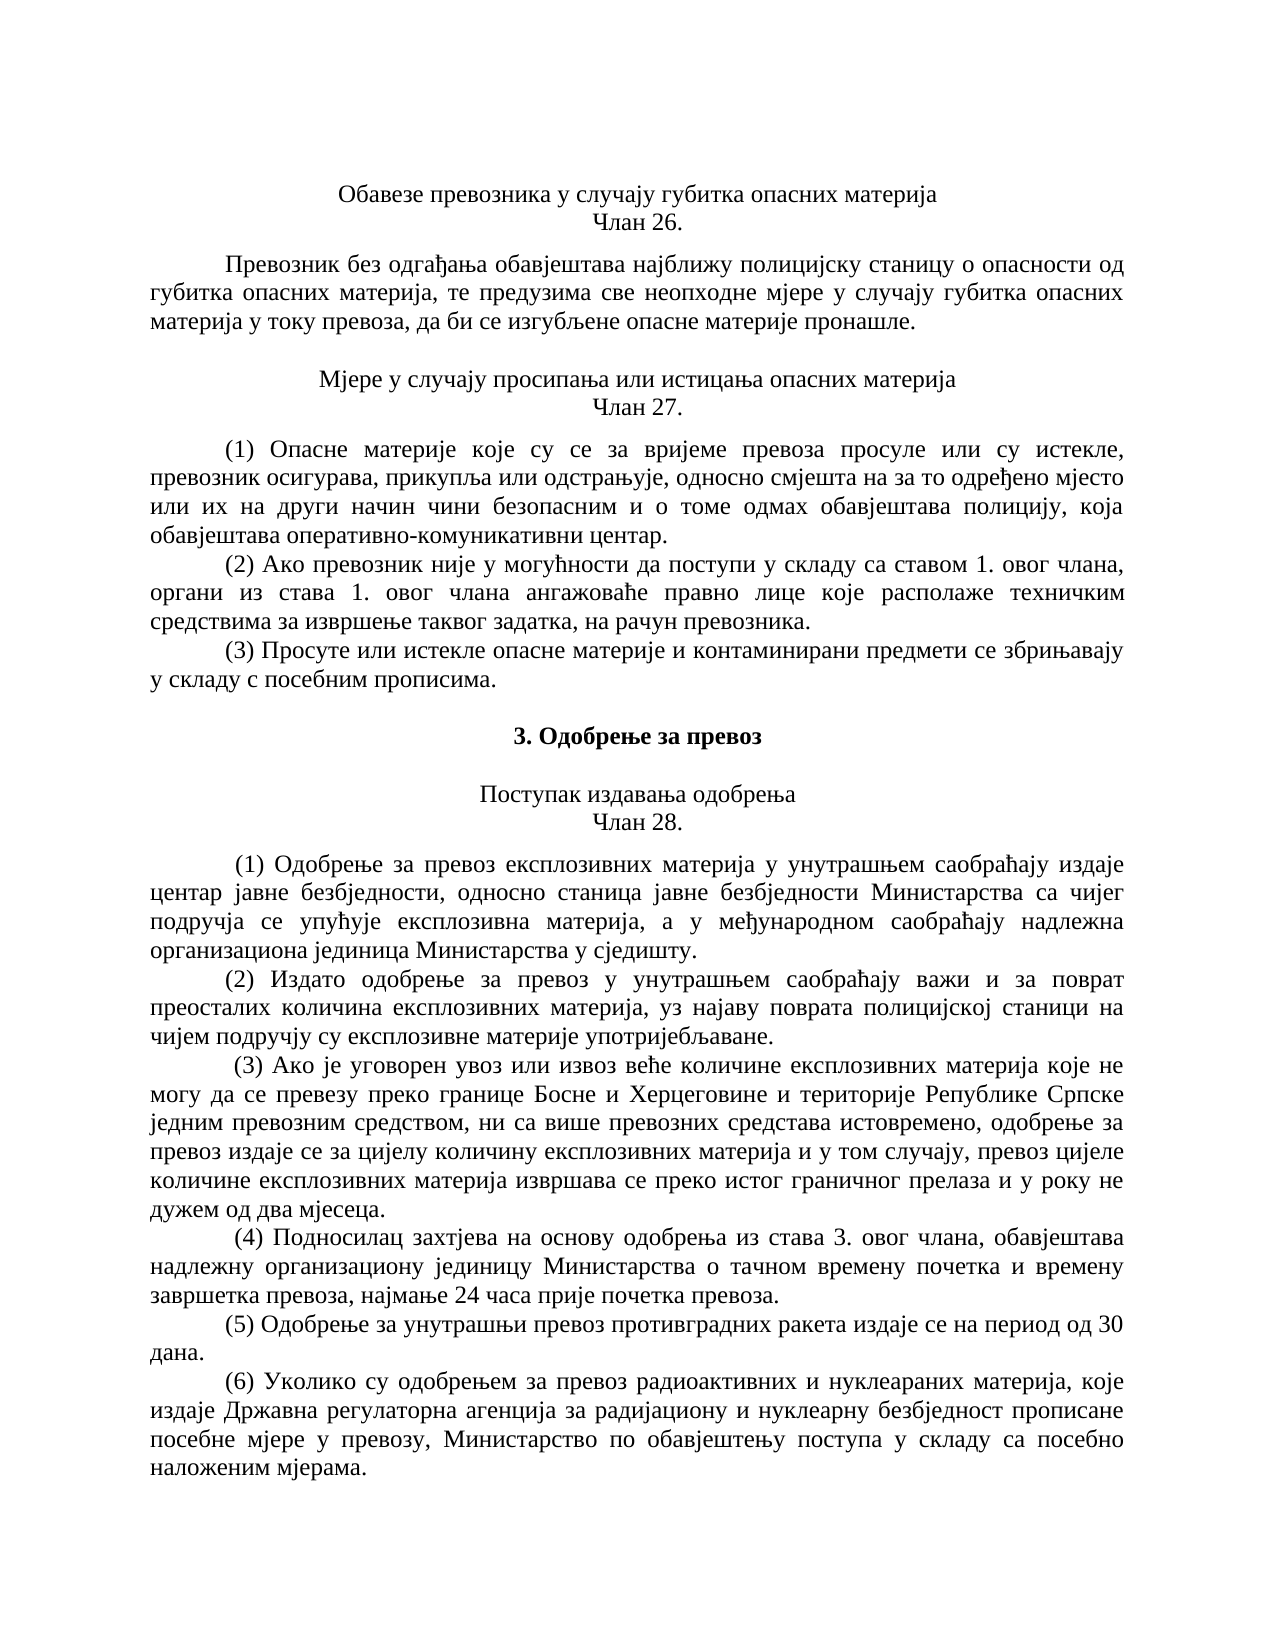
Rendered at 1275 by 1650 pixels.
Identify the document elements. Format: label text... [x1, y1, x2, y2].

text Члан 26. [150, 207, 1125, 236]
text Мјере у случају просипања или истицања опасних материја [150, 364, 1125, 392]
text Обавезе превозника у случају губитка опасних материја [150, 179, 1125, 207]
text (1) Одобрење за превоз експлозивних материја у унутрашњем саобраћају издаје центар јавне безбједности, односно станица јавне безбједности Министарства са чијег подручја се упућује експлозивна материја, а у међународном саобраћају надлежна организациона јединица Министарства у сједишту. [150, 849, 1125, 964]
text Поступак издавања одобрења [150, 779, 1125, 807]
text (4) Подносилац захтјева на основу одобрења из става 3. овог члана, обавјештава надлежну организациону јединицу Министарства о тачном времену почетка и времену завршетка превоза, најмање 24 часа прије почетка превоза. [150, 1222, 1125, 1309]
text (1) Опасне материје које су се за вријеме превоза просуле или су истекле, превозник осигурава, прикупља или одстрањује, односно смјешта на за то одређено мјесто или их на други начин чини безопасним и о томе одмах обавјештава полицију, која обавјештава оперативно-комуникативни центар. [150, 434, 1125, 549]
text (2) Издато одобрење за превоз у унутрашњем саобраћају важи и за поврат преосталих количина експлозивних материја, уз најаву поврата полицијској станици на чијем подручју су експлозивне материје употријебљаване. [150, 964, 1125, 1050]
text 3. Одобрење за превоз [150, 721, 1125, 750]
text (5) Одобрење за унутрашњи превоз противградних ракета издаје се на период од 30 дана. [150, 1309, 1125, 1366]
text (2) Ако превозник није у могућности да поступи у складу са ставом 1. овог члана, органи из става 1. овог члана ангажоваће правно лице које располаже техничким средствима за извршење таквог задатка, на рачун превозника. [150, 549, 1125, 635]
text (3) Ако је уговорен увоз или извоз веће количине експлозивних материја које не могу да се превезу преко границе Босне и Херцеговине и територије Републике Српске једним превозним средством, ни са више превозних средстава истовремено, одобрење за превоз издаје се за цијелу количину експлозивних материја и у том случају, превоз цијеле количине експлозивних материја извршава се преко истог граничног прелаза и у року не дужем од два мјесеца. [150, 1050, 1125, 1222]
text Члан 28. [150, 807, 1125, 836]
text (3) Просуте или истекле опасне материје и контаминирани предмети се збрињавају у складу с посебним прописима. [150, 635, 1125, 692]
text Члан 27. [150, 392, 1125, 421]
text Превозник без одгађања обавјештава најближу полицијску станицу о опасности од губитка опасних материја, те предузима све неопходне мјере у случају губитка опасних материја у току превоза, да би се изгубљене опасне материје пронашле. [150, 249, 1125, 335]
text (6) Уколико су одобрењем за превоз радиоактивних и нуклеараних материја, које издаје Државна регулаторна агенција за радијациону и нуклеарну безбједност прописане посебне мјере у превозу, Министарство по обавјештењу поступа у складу са посебно наложеним мјерама. [150, 1366, 1125, 1481]
